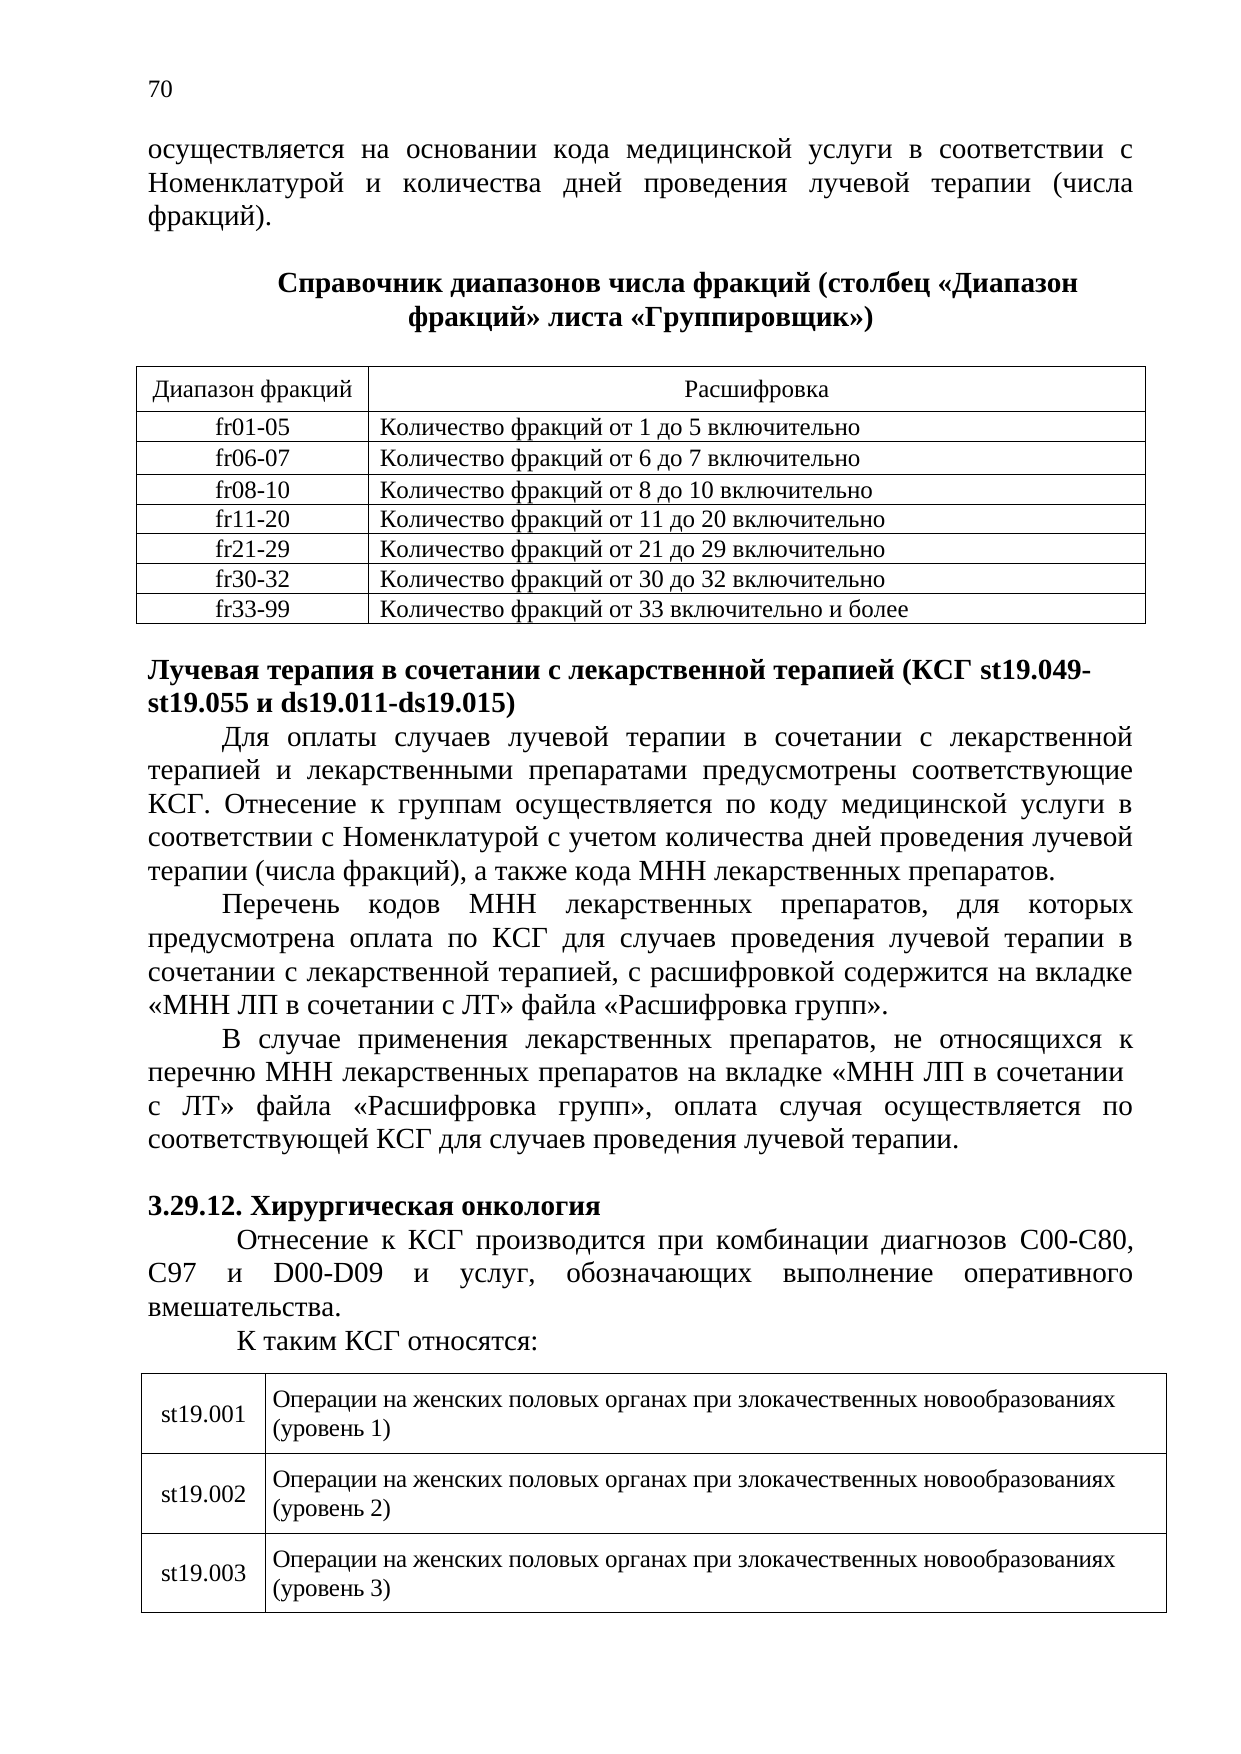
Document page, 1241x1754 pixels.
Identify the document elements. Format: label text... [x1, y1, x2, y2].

table_cell st19.002 [142, 1454, 265, 1532]
text Для оплаты случаев лучевой терапии в сочетании с лекарственной терапией и лекарственными препаратами предусмотрены соответствующие КСГ. Отнесение к группам осуществляется по коду медицинской услуги в соответствии с Номенклатурой с учетом количества дней проведения лучевой терапии (числа фракций), а также кода МНН лекарственных препаратов. [148, 719, 1134, 887]
table_cell fr30-32 [137, 564, 368, 593]
table_cell fr11-20 [137, 505, 368, 533]
text В случае применения лекарственных препаратов, не относящихся к перечню МНН лекарственных препаратов на вкладке «МНН ЛП в сочетании с ЛТ» файла «Расшифровка групп», оплата случая осуществляется по соответствующей КСГ для случаев проведения лучевой терапии. [148, 1021, 1134, 1155]
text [148, 131, 1134, 232]
table_cell Операции на женских половых органах при злокачественных новообразованиях (уровень 3) [266, 1534, 1166, 1612]
table_cell Количество фракций от 11 до 20 включительно [369, 505, 1145, 533]
text Лучевая терапия в сочетании с лекарственной терапией (КСГ st19.049-st19.055 и ds19.011-ds19.015) [148, 652, 1134, 719]
table_cell Количество фракций от 6 до 7 включительно [369, 442, 1145, 474]
table_cell Количество фракций от 33 включительно и более [369, 594, 1145, 623]
table_cell st19.003 [142, 1534, 265, 1612]
table_header st19.001 [142, 1374, 265, 1453]
text К таким КСГ относятся: [148, 1323, 1134, 1356]
table_cell fr06-07 [137, 442, 368, 474]
table_cell Количество фракций от 30 до 32 включительно [369, 564, 1145, 593]
text 3.29.12. Хирургическая онкология [148, 1188, 1134, 1222]
table_cell Количество фракций от 8 до 10 включительно [369, 475, 1145, 503]
text Перечень кодов МНН лекарственных препаратов, для которых предусмотрена оплата по КСГ для случаев проведения лучевой терапии в сочетании с лекарственной терапией, с расшифровкой содержится на вкладке «МНН ЛП в сочетании с ЛТ» файла «Расшифровка групп». [148, 887, 1134, 1021]
table_cell fr21-29 [137, 534, 368, 563]
table_header Операции на женских половых органах при злокачественных новообразованиях (уровень 1) [266, 1374, 1166, 1453]
text Справочник диапазонов числа фракций (столбец «Диапазон фракций» листа «Группировщик») [148, 266, 1134, 333]
table_cell Операции на женских половых органах при злокачественных новообразованиях (уровень 2) [266, 1454, 1166, 1532]
table_header Диапазон фракций [137, 367, 368, 411]
text Отнесение к КСГ производится при комбинации диагнозов C00-C80, C97 и D00-D09 и услуг, обозначающих выполнение оперативного вмешательства. [148, 1222, 1134, 1323]
table_cell Количество фракций от 1 до 5 включительно [369, 412, 1145, 441]
table_cell fr08-10 [137, 475, 368, 503]
table_header Расшифровка [369, 367, 1145, 411]
table_cell fr33-99 [137, 594, 368, 623]
table_cell Количество фракций от 21 до 29 включительно [369, 534, 1145, 563]
table_cell fr01-05 [137, 412, 368, 441]
